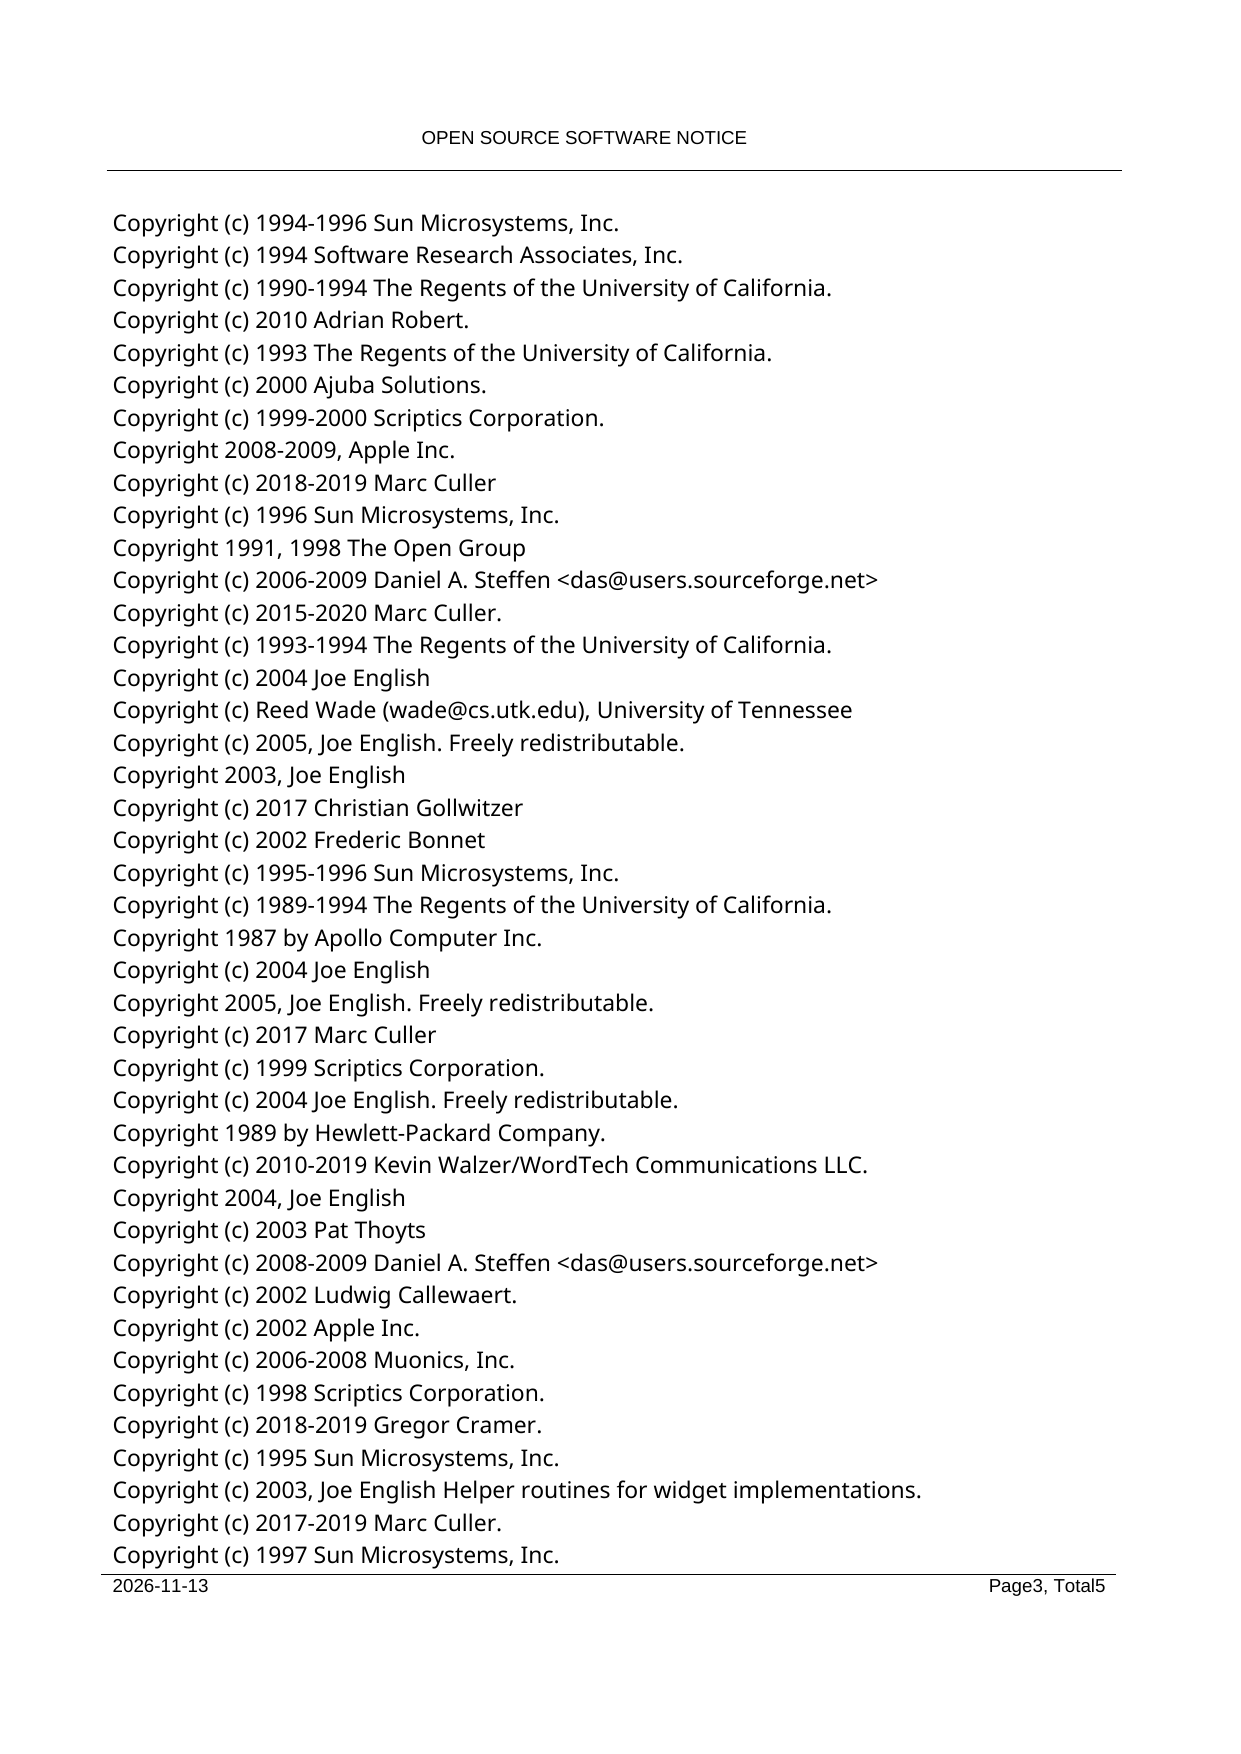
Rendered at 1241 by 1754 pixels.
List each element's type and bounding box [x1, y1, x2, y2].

text [112, 206, 1128, 1571]
